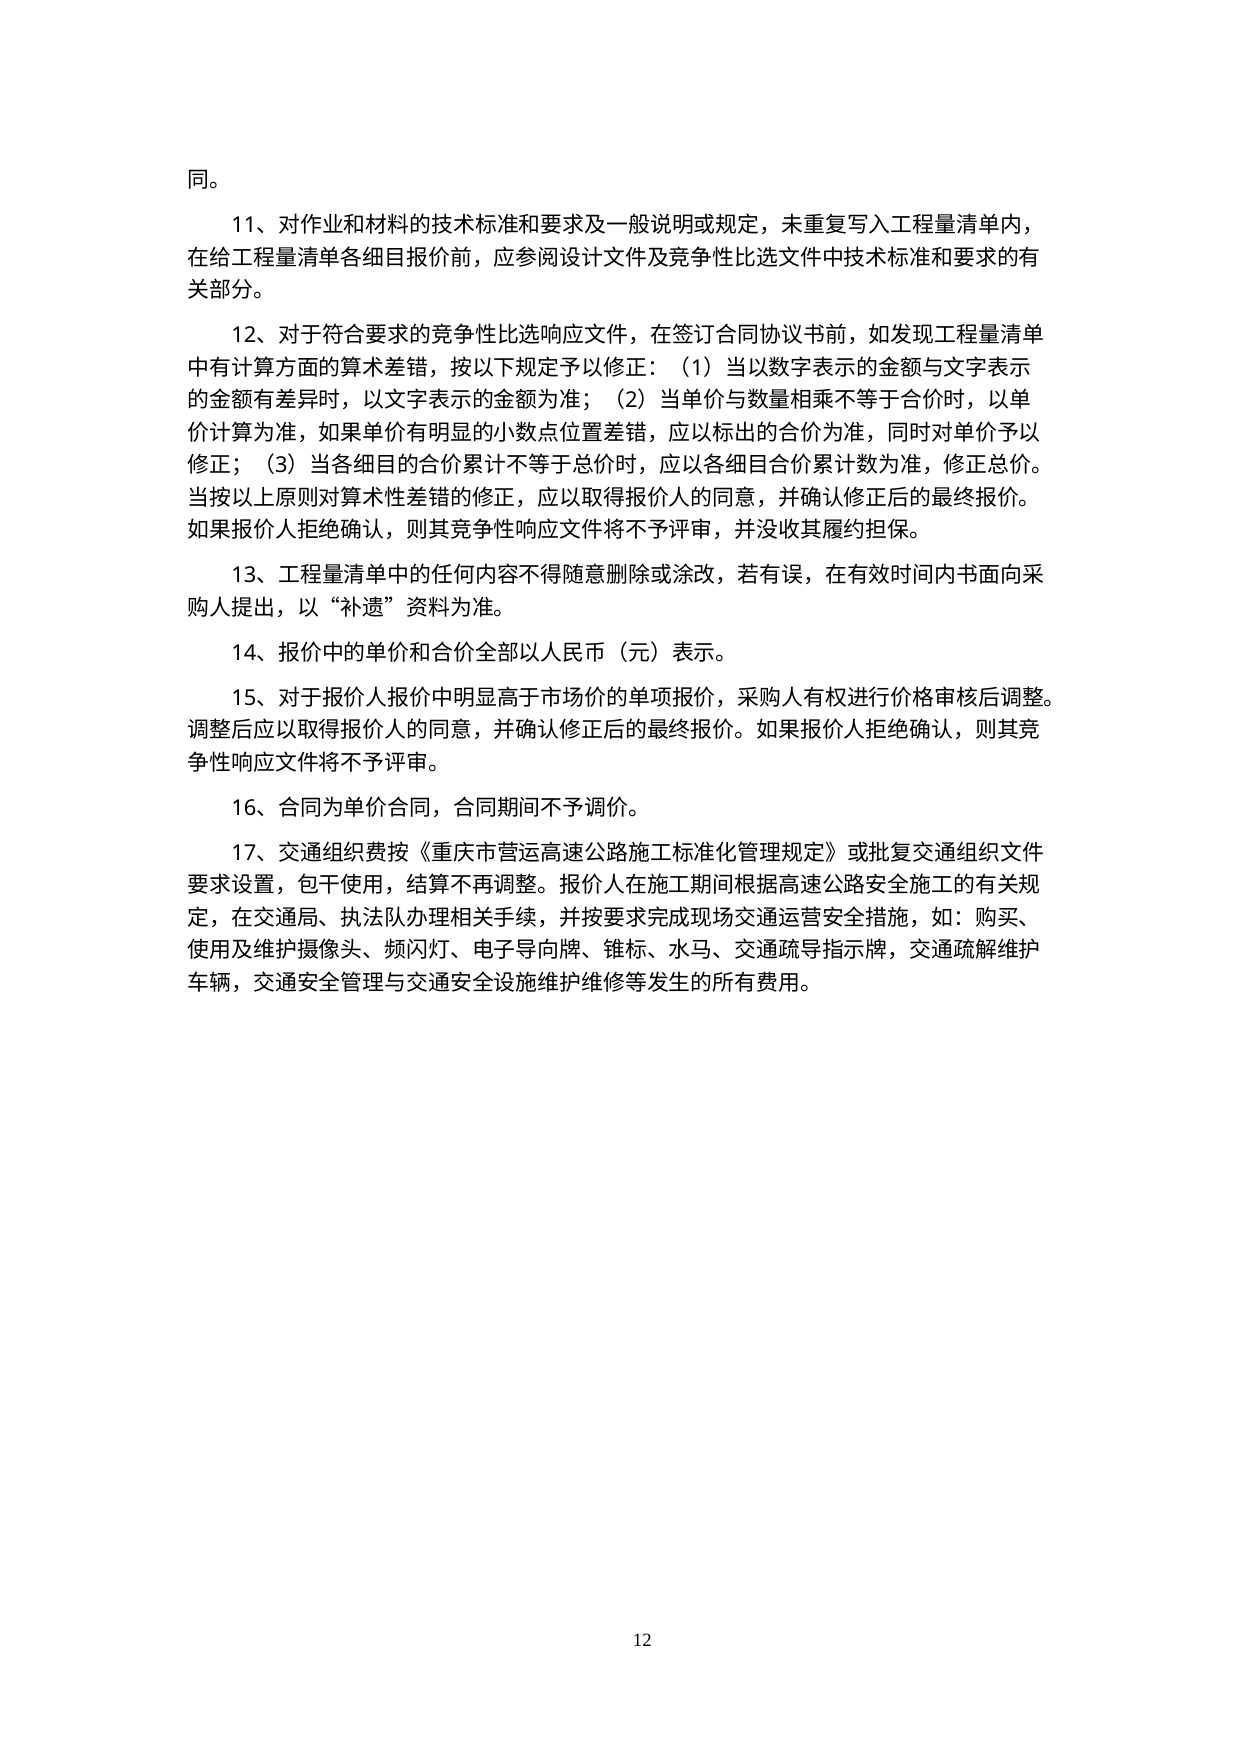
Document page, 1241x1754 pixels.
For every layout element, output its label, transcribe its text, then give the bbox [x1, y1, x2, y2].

text 17、交通组织费按《重庆市营运高速公路施工标准化管理规定》或批复交通组织文件要求设置，包干使用，结算不再调整。报价人在施工期间根据高速公路安全施工的有关规定，在交通局、执法队办理相关手续，并按要求完成现场交通运营安全措施，如：购买、使用及维护摄像头、频闪灯、电子导向牌、锥标、水马、交通疏导指示牌，交通疏解维护车辆，交通安全管理与交通安全设施维护维修等发生的所有费用。 [187, 834, 1053, 997]
text 13、工程量清单中的任何内容不得随意删除或涂改，若有误，在有效时间内书面向采购人提出，以“补遗”资料为准。 [187, 557, 1053, 622]
text 15、对于报价人报价中明显高于市场价的单项报价，采购人有权进行价格审核后调整。调整后应以取得报价人的同意，并确认修正后的最终报价。如果报价人拒绝确认，则其竞争性响应文件将不予评审。 [187, 679, 1053, 777]
text 12、对于符合要求的竞争性比选响应文件，在签订合同协议书前，如发现工程量清单中有计算方面的算术差错，按以下规定予以修正：（1）当以数字表示的金额与文字表示的金额有差异时，以文字表示的金额为准；（2）当单价与数量相乘不等于合价时，以单价计算为准，如果单价有明显的小数点位置差错，应以标出的合价为准，同时对单价予以修正；（3）当各细目的合价累计不等于总价时，应以各细目合价累计数为准，修正总价。当按以上原则对算术性差错的修正，应以取得报价人的同意，并确认修正后的最终报价。如果报价人拒绝确认，则其竞争性响应文件将不予评审，并没收其履约担保。 [187, 317, 1053, 544]
text 11、对作业和材料的技术标准和要求及一般说明或规定，未重复写入工程量清单内，在给工程量清单各细目报价前，应参阅设计文件及竞争性比选文件中技术标准和要求的有关部分。 [187, 207, 1053, 304]
text 16、合同为单价合同，合同期间不予调价。 [187, 789, 1053, 822]
text 14、报价中的单价和合价全部以人民币（元）表示。 [187, 634, 1053, 667]
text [187, 162, 1053, 194]
